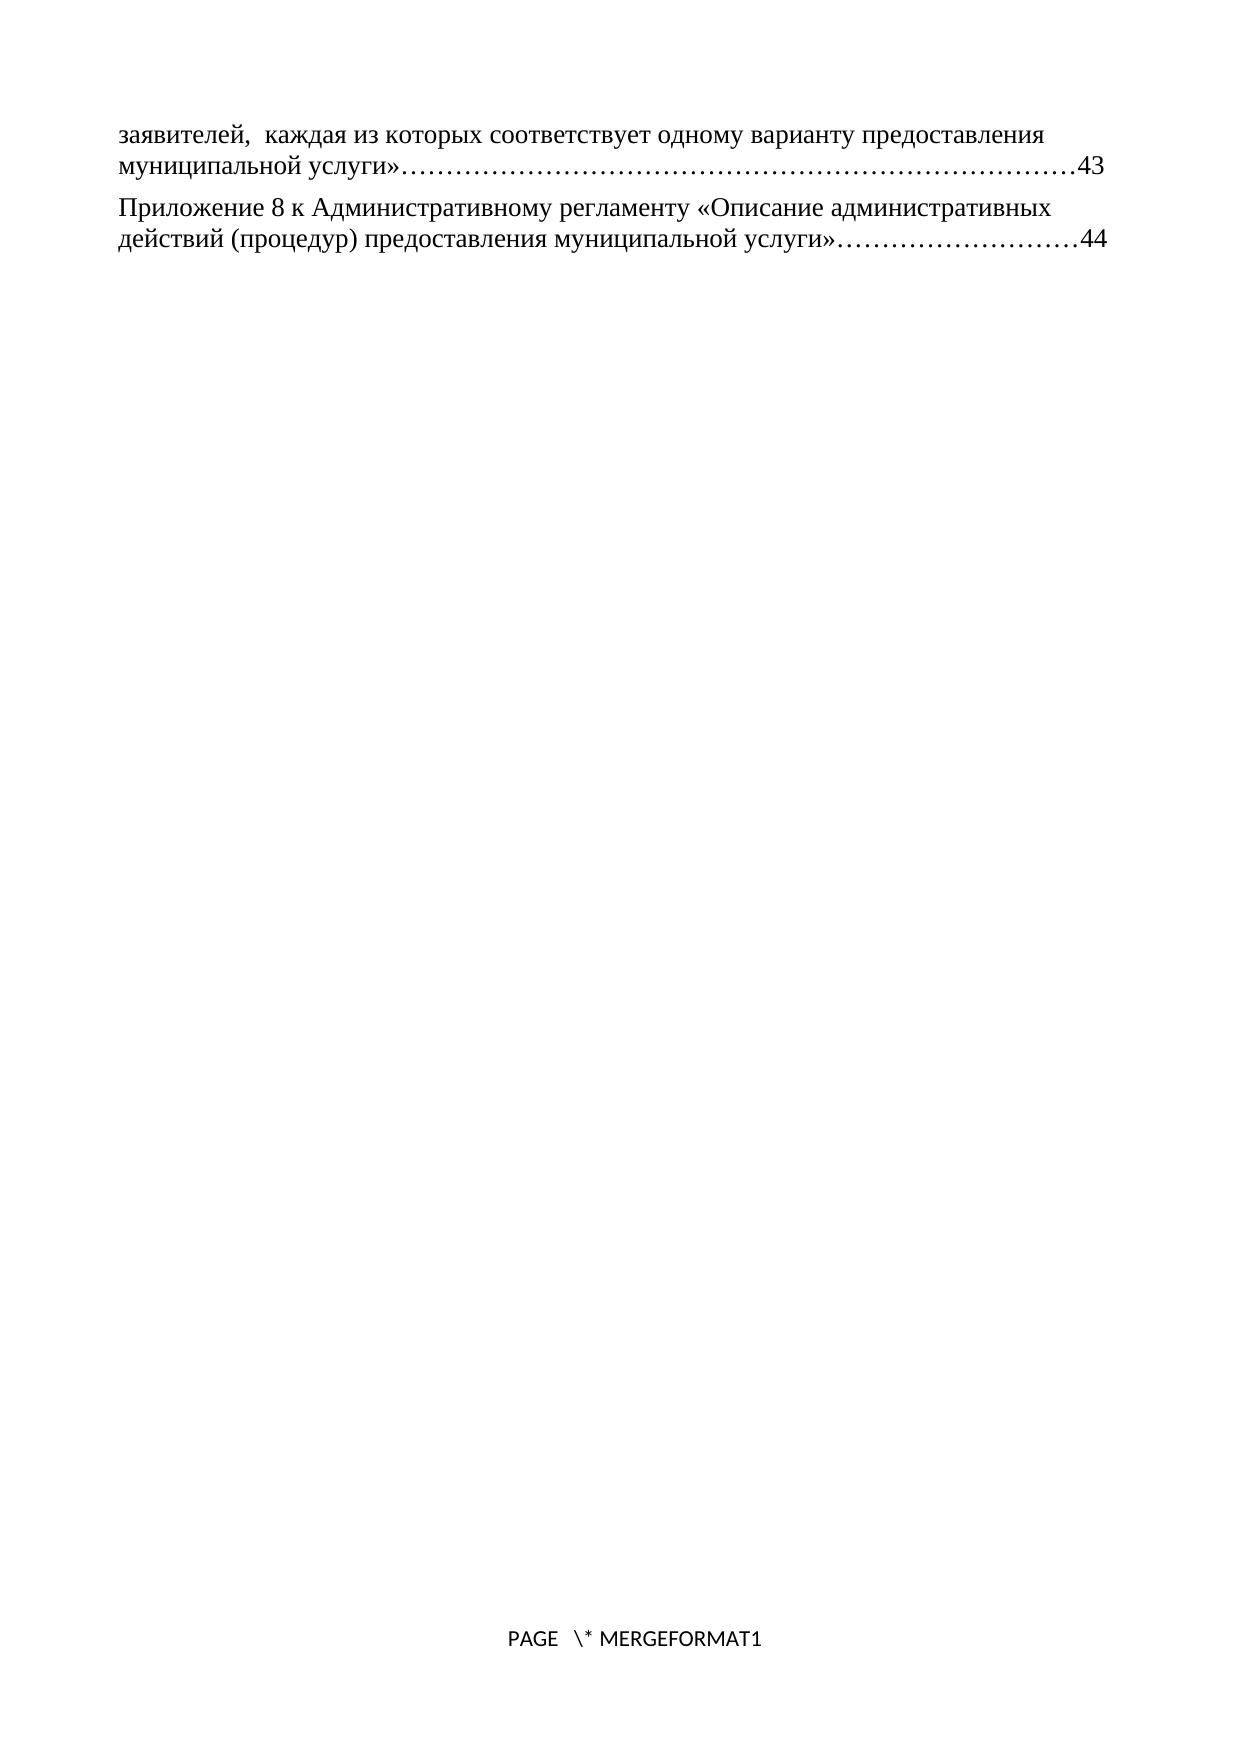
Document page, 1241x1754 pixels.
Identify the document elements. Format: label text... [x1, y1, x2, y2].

text Приложение 8 к Административному регламенту «Описание административных действий (процедур) предоставления муниципальной услуги»………………………44 [118, 191, 1152, 253]
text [118, 118, 1152, 180]
